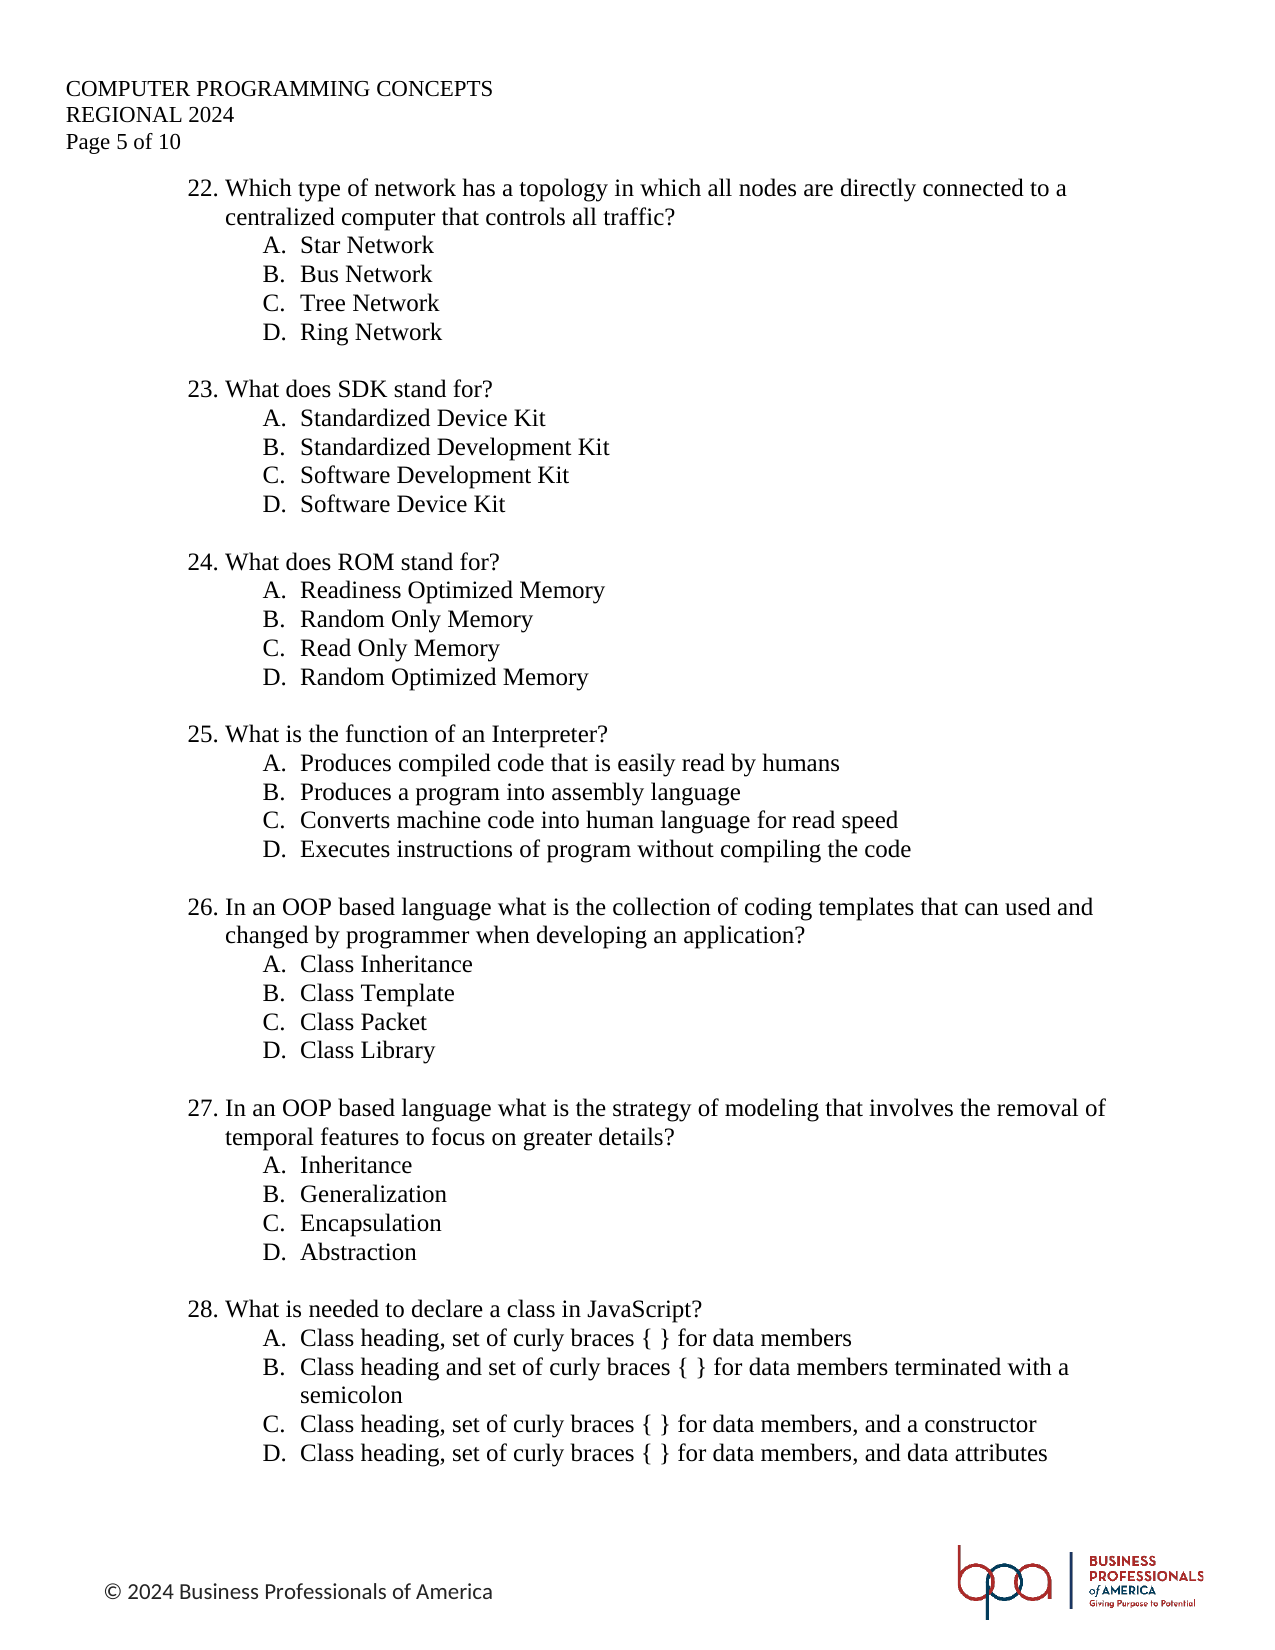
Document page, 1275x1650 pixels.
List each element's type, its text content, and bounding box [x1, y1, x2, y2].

list Tree Network [262, 288, 1125, 317]
list In an OOP based language what is the strategy of modeling that involves the removal of temporal features to focus on greater details? [187, 1093, 1125, 1150]
list Standardized Development Kit [262, 432, 1125, 460]
list Readiness Optimized Memory [262, 575, 1125, 604]
list What is the function of an Interpreter? [187, 719, 1125, 748]
list Class heading, set of curly braces { } for data members, and data attributes [262, 1438, 1125, 1467]
list What does SDK stand for? [187, 374, 1125, 403]
list Random Optimized Memory [262, 662, 1125, 690]
list Random Only Memory [262, 604, 1125, 633]
list Class Packet [262, 1007, 1125, 1035]
list Standardized Device Kit [262, 403, 1125, 432]
list In an OOP based language what is the collection of coding templates that can used and changed by programmer when developing an application? [187, 892, 1125, 949]
list Bus Network [262, 259, 1125, 288]
list Class Template [262, 978, 1125, 1007]
list Class heading, set of curly braces { } for data members, and a constructor [262, 1409, 1125, 1438]
list Read Only Memory [262, 633, 1125, 662]
list Encapsulation [262, 1208, 1125, 1237]
list Inheritance [262, 1150, 1125, 1179]
list Software Device Kit [262, 489, 1125, 518]
list Executes instructions of program without compiling the code [262, 834, 1125, 863]
list Class Inheritance [262, 949, 1125, 978]
list Generalization [262, 1179, 1125, 1208]
list Star Network [262, 230, 1125, 259]
list Class heading, set of curly braces { } for data members [262, 1323, 1125, 1352]
list Software Development Kit [262, 460, 1125, 489]
list What is needed to declare a class in JavaScript? [187, 1294, 1125, 1323]
list Converts machine code into human language for read speed [262, 805, 1125, 834]
list Class Library [262, 1035, 1125, 1064]
list Ring Network [262, 317, 1125, 345]
picture [957, 1545, 1204, 1620]
list Abstraction [262, 1237, 1125, 1265]
list Class heading and set of curly braces { } for data members terminated with a semicolon [262, 1352, 1125, 1409]
list Which type of network has a topology in which all nodes are directly connected to a centralized computer that controls all traffic? [187, 173, 1125, 230]
list Produces compiled code that is easily read by humans [262, 748, 1125, 777]
list Produces a program into assembly language [262, 777, 1125, 805]
list What does ROM stand for? [187, 547, 1125, 575]
